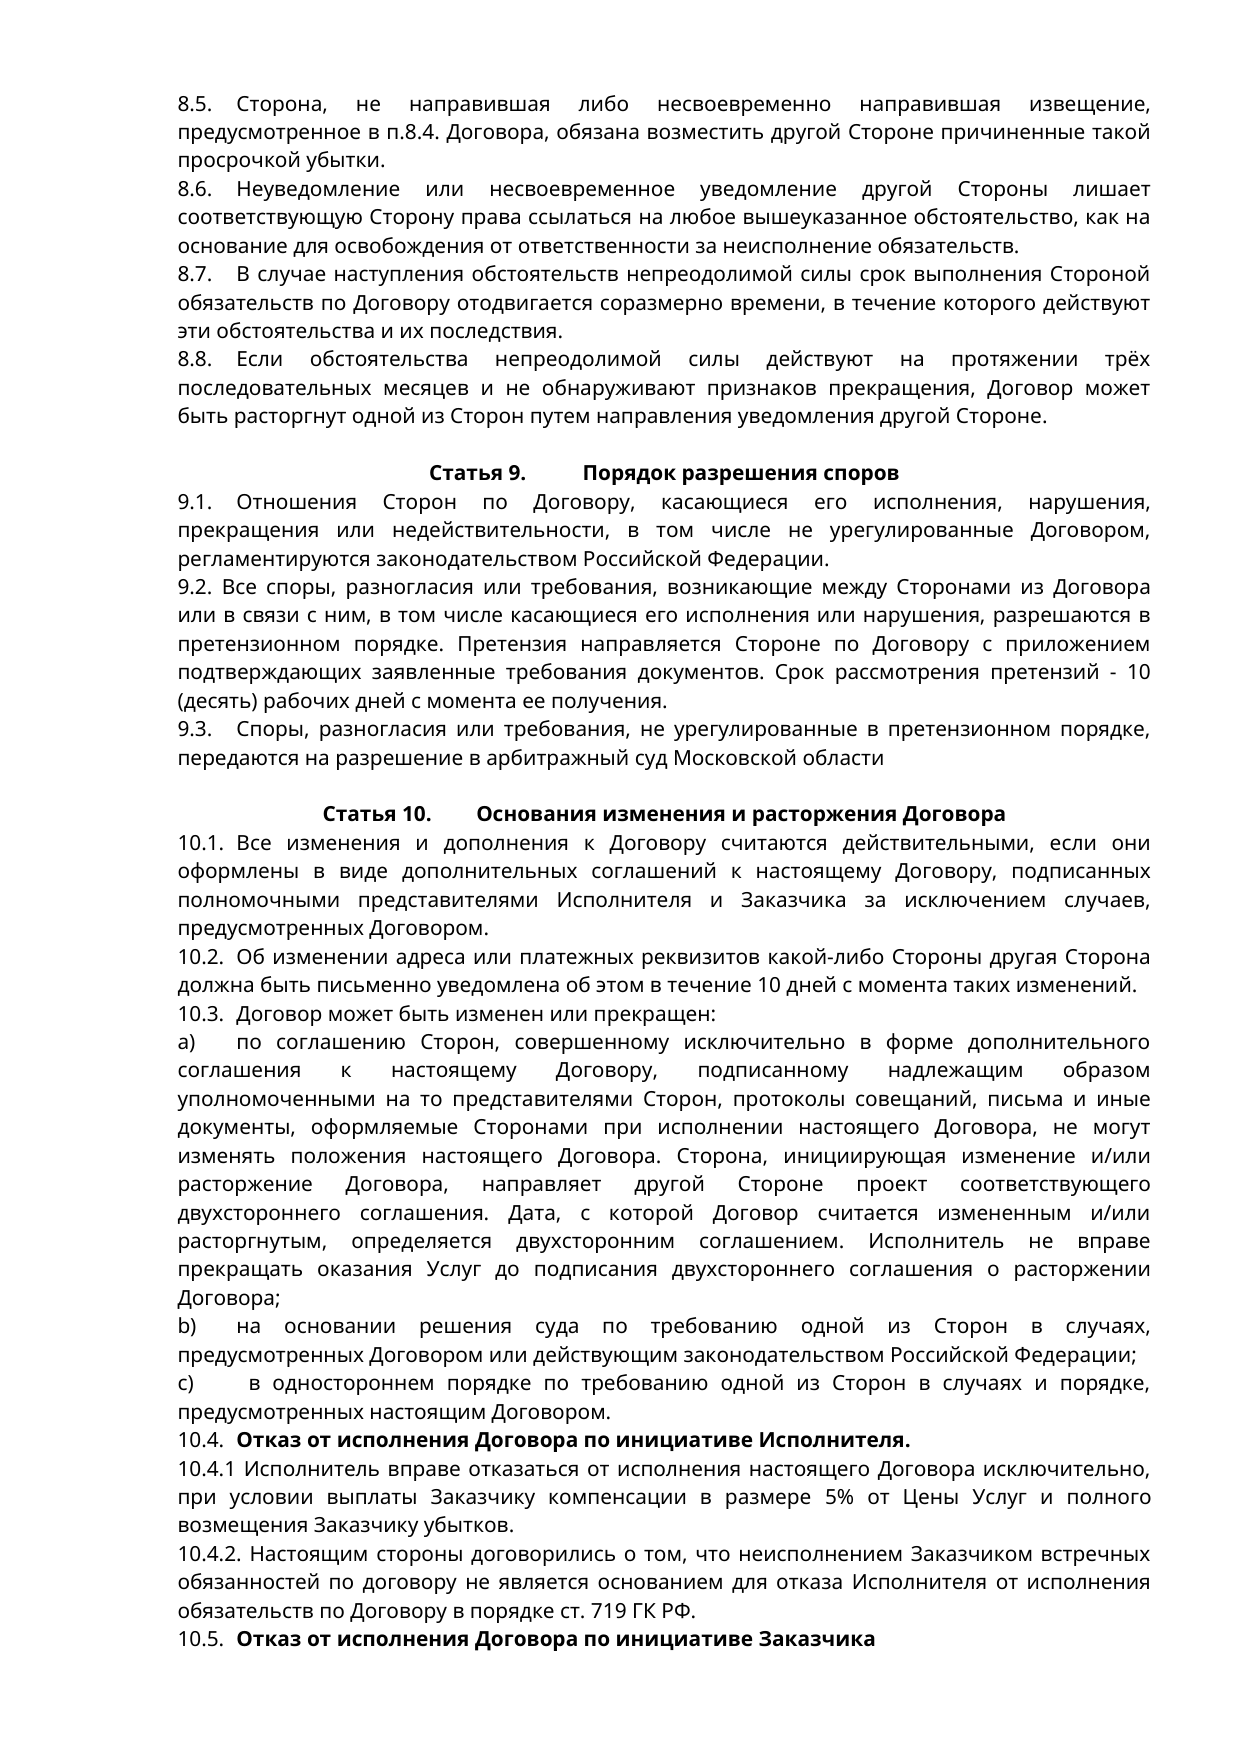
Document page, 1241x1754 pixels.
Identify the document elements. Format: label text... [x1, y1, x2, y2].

subtitle Неуведомление или несвоевременное уведомление другой Стороны лишает соответствующую Сторону права ссылаться на любое вышеуказанное обстоятельство, как на основание для освобождения от ответственности за неисполнение обязательств. [177, 174, 1152, 259]
list Договор может быть изменен или прекращен: [177, 999, 1152, 1027]
subtitle В случае наступления обстоятельств непреодолимой силы срок выполнения Стороной обязательств по Договору отодвигается соразмерно времени, в течение которого действуют эти обстоятельства и их последствия. [177, 259, 1152, 344]
list в одностороннем порядке по требованию одной из Сторон в случаях и порядке, предусмотренных настоящим Договором. [177, 1368, 1152, 1425]
subtitle Если обстоятельства непреодолимой силы действуют на протяжении трёх последовательных месяцев и не обнаруживают признаков прекращения, Договор может быть расторгнут одной из Сторон путем направления уведомления другой Стороне. [177, 344, 1152, 430]
list Все споры, разногласия или требования, возникающие между Сторонами из Договора или в связи с ним, в том числе касающиеся его исполнения или нарушения, разрешаются в претензионном порядке. Претензия направляется Стороне по Договору с приложением подтверждающих заявленные требования документов. Срок рассмотрения претензий - 10 (десять) рабочих дней с момента ее получения. [177, 572, 1152, 714]
list Споры, разногласия или требования, не урегулированные в претензионном порядке, передаются на разрешение в арбитражный суд Московской области [177, 714, 1152, 771]
list Отношения Сторон по Договору, касающиеся его исполнения, нарушения, прекращения или недействительности, в том числе не урегулированные Договором, регламентируются законодательством Российской Федерации. [177, 487, 1152, 572]
list Отказ от исполнения Договора по инициативе Заказчика [177, 1624, 1152, 1653]
subtitle Порядок разрешения споров [177, 458, 1152, 487]
subtitle Сторона, не направившая либо несвоевременно направившая извещение, предусмотренное в п.8.4. Договора, обязана возместить другой Стороне причиненные такой просрочкой убытки. [177, 89, 1152, 174]
list по соглашению Сторон, совершенному исключительно в форме дополнительного соглашения к настоящему Договору, подписанному надлежащим образом уполномоченными на то представителями Сторон, протоколы совещаний, письма и иные документы, оформляемые Сторонами при исполнении настоящего Договора, не могут изменять положения настоящего Договора. Сторона, инициирующая изменение и/или расторжение Договора, направляет другой Стороне проект соответствующего двухстороннего соглашения. Дата, с которой Договор считается измененным и/или расторгнутым, определяется двухсторонним соглашением. Исполнитель не вправе прекращать оказания Услуг до подписания двухстороннего соглашения о расторжении Договора; [177, 1027, 1152, 1311]
text 10.4.1 Исполнитель вправе отказаться от исполнения настоящего Договора исключительно, при условии выплаты Заказчику компенсации в размере 5% от Цены Услуг и полного возмещения Заказчику убытков. [177, 1454, 1152, 1539]
subtitle Основания изменения и расторжения Договора [177, 799, 1152, 828]
list Об изменении адреса или платежных реквизитов какой-либо Стороны другая Сторона должна быть письменно уведомлена об этом в течение 10 дней с момента таких изменений. [177, 942, 1152, 999]
list Все изменения и дополнения к Договору считаются действительными, если они оформлены в виде дополнительных соглашений к настоящему Договору, подписанных полномочными представителями Исполнителя и Заказчика за исключением случаев, предусмотренных Договором. [177, 828, 1152, 942]
text 10.4.2. Настоящим стороны договорились о том, что неисполнением Заказчиком встречных обязанностей по договору не является основанием для отказа Исполнителя от исполнения обязательств по Договору в порядке ст. 719 ГК РФ. [177, 1539, 1152, 1624]
list на основании решения суда по требованию одной из Сторон в случаях, предусмотренных Договором или действующим законодательством Российской Федерации; [177, 1311, 1152, 1368]
list Отказ от исполнения Договора по инициативе Исполнителя. [177, 1425, 1152, 1454]
